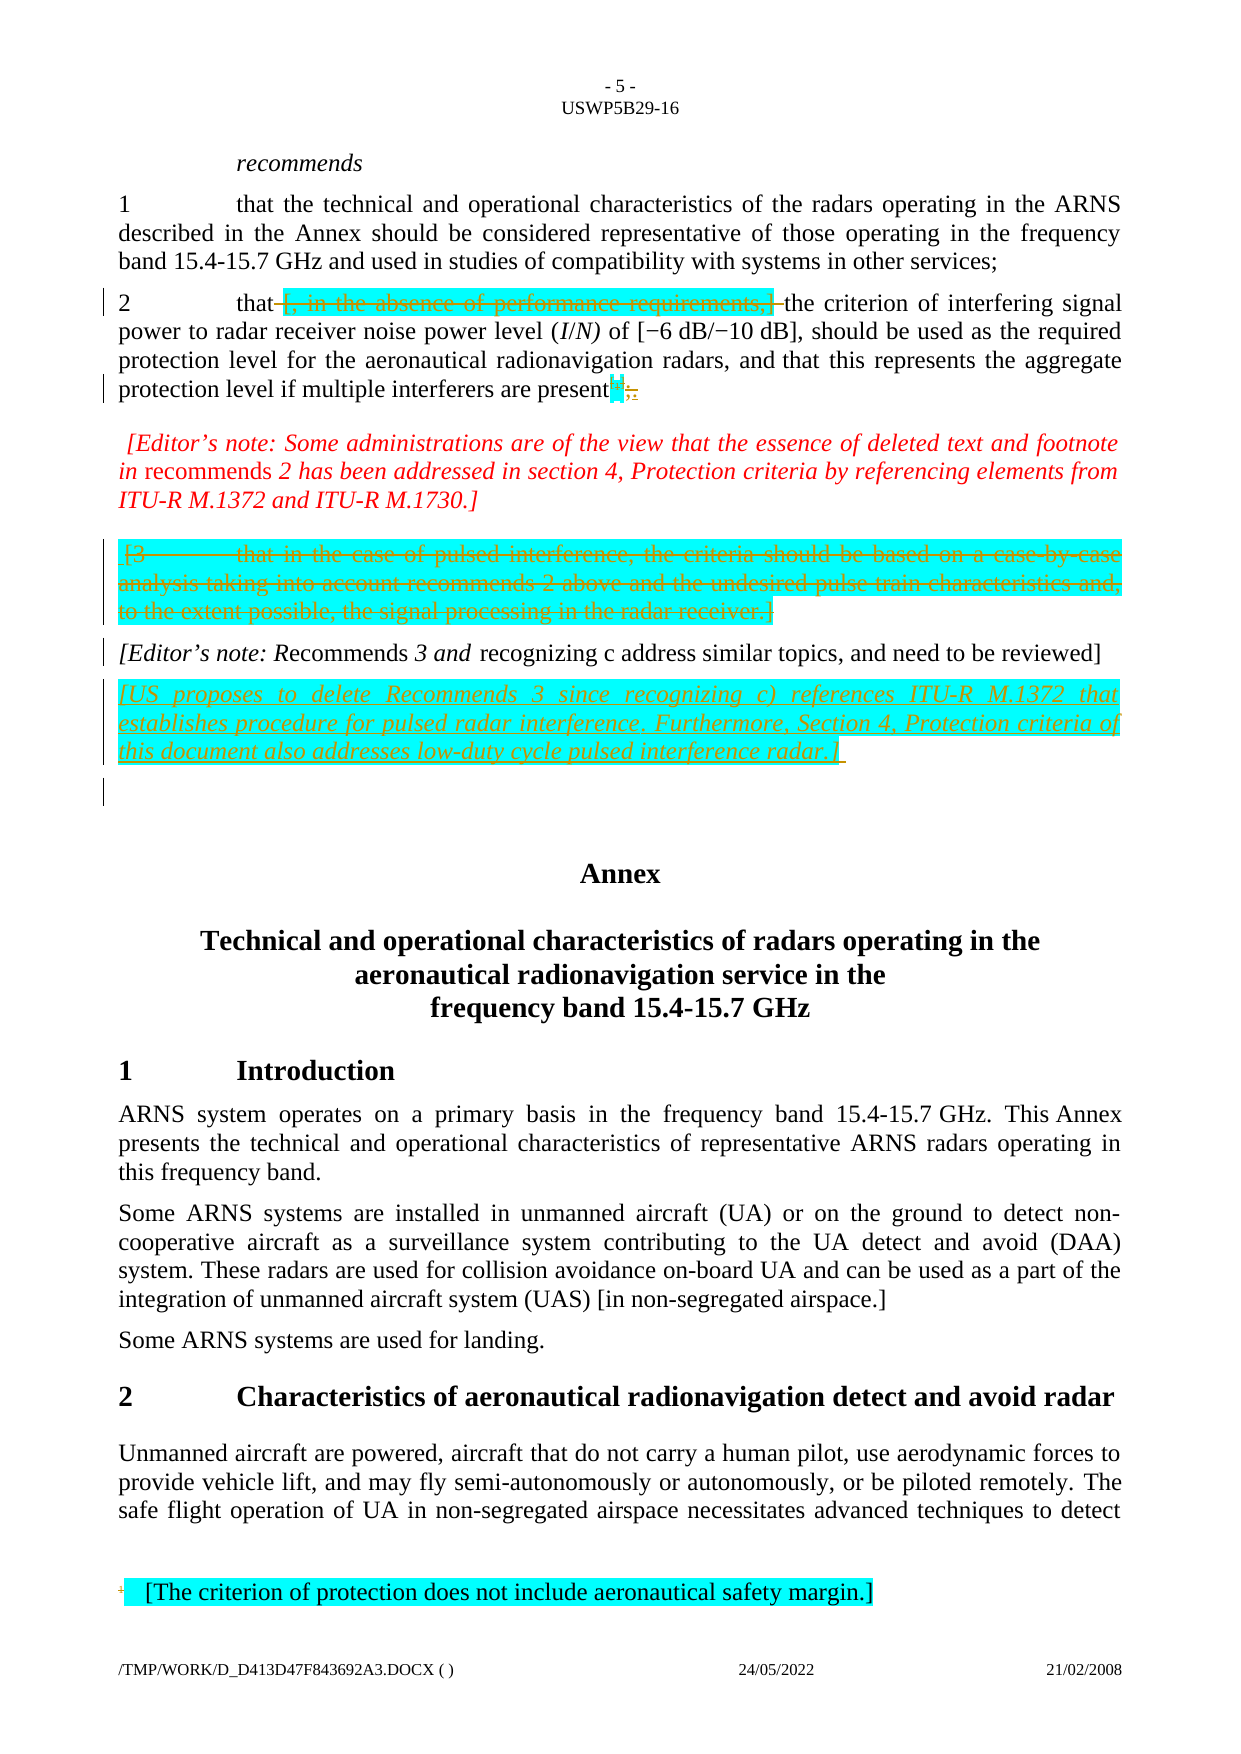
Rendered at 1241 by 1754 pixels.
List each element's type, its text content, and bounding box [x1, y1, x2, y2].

subtitle 2 Characteristics of aeronautical radionavigation detect and avoid radar [118, 1379, 1122, 1413]
text Some ARNS systems are installed in unmanned aircraft (UA) or on the ground to detect non-cooperative aircraft as a surveillance system contributing to the UA detect and avoid (DAA) system. These radars are used for collision avoidance on-board UA and can be used as a part of the integration of unmanned aircraft system (UAS) [in non-segregated airspace.] [118, 1198, 1122, 1313]
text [118, 1438, 1122, 1524]
text 2 thatthe criterion of interfering signal power to radar receiver noise power level (I/N) of [−6 dB/−10 dB], should be used as the required protection level for the aeronautical radionavigation radars, and that this represents the aggregate protection level if multiple interferers are present [118, 288, 1122, 403]
text Some ARNS systems are used for landing. [118, 1326, 1122, 1354]
text recommends [236, 148, 1122, 176]
text 1 that the technical and operational characteristics of the radars operating in the ARNS described in the Annex should be considered representative of those operating in the frequency band 15.4-15.7 GHz and used in studies of compatibility with systems in other services; [118, 189, 1122, 275]
subtitle 1 Introduction [118, 1053, 1122, 1087]
text [Editor’s note: Recommends 3 and recognizing c address similar topics, and need to be reviewed] [118, 638, 1122, 666]
text ARNS system operates on a primary basis in the frequency band 15.4-15.7 GHz. This Annex presents the technical and operational characteristics of representative ARNS radars operating in this frequency band. [118, 1099, 1122, 1186]
text [Editor’s note: Some administrations are of the view that the essence of deleted text and footnote in recommends 2 has been addressed in section 4, Protection criteria by referencing elements from ITU-R M.1372 and ITU-R M.1730.] [118, 428, 1122, 514]
title Annex Technical and operational characteristics of radars operating in the aeronautical radionavigation service in the frequency band 15.4-15.7 GHz [118, 856, 1122, 1024]
